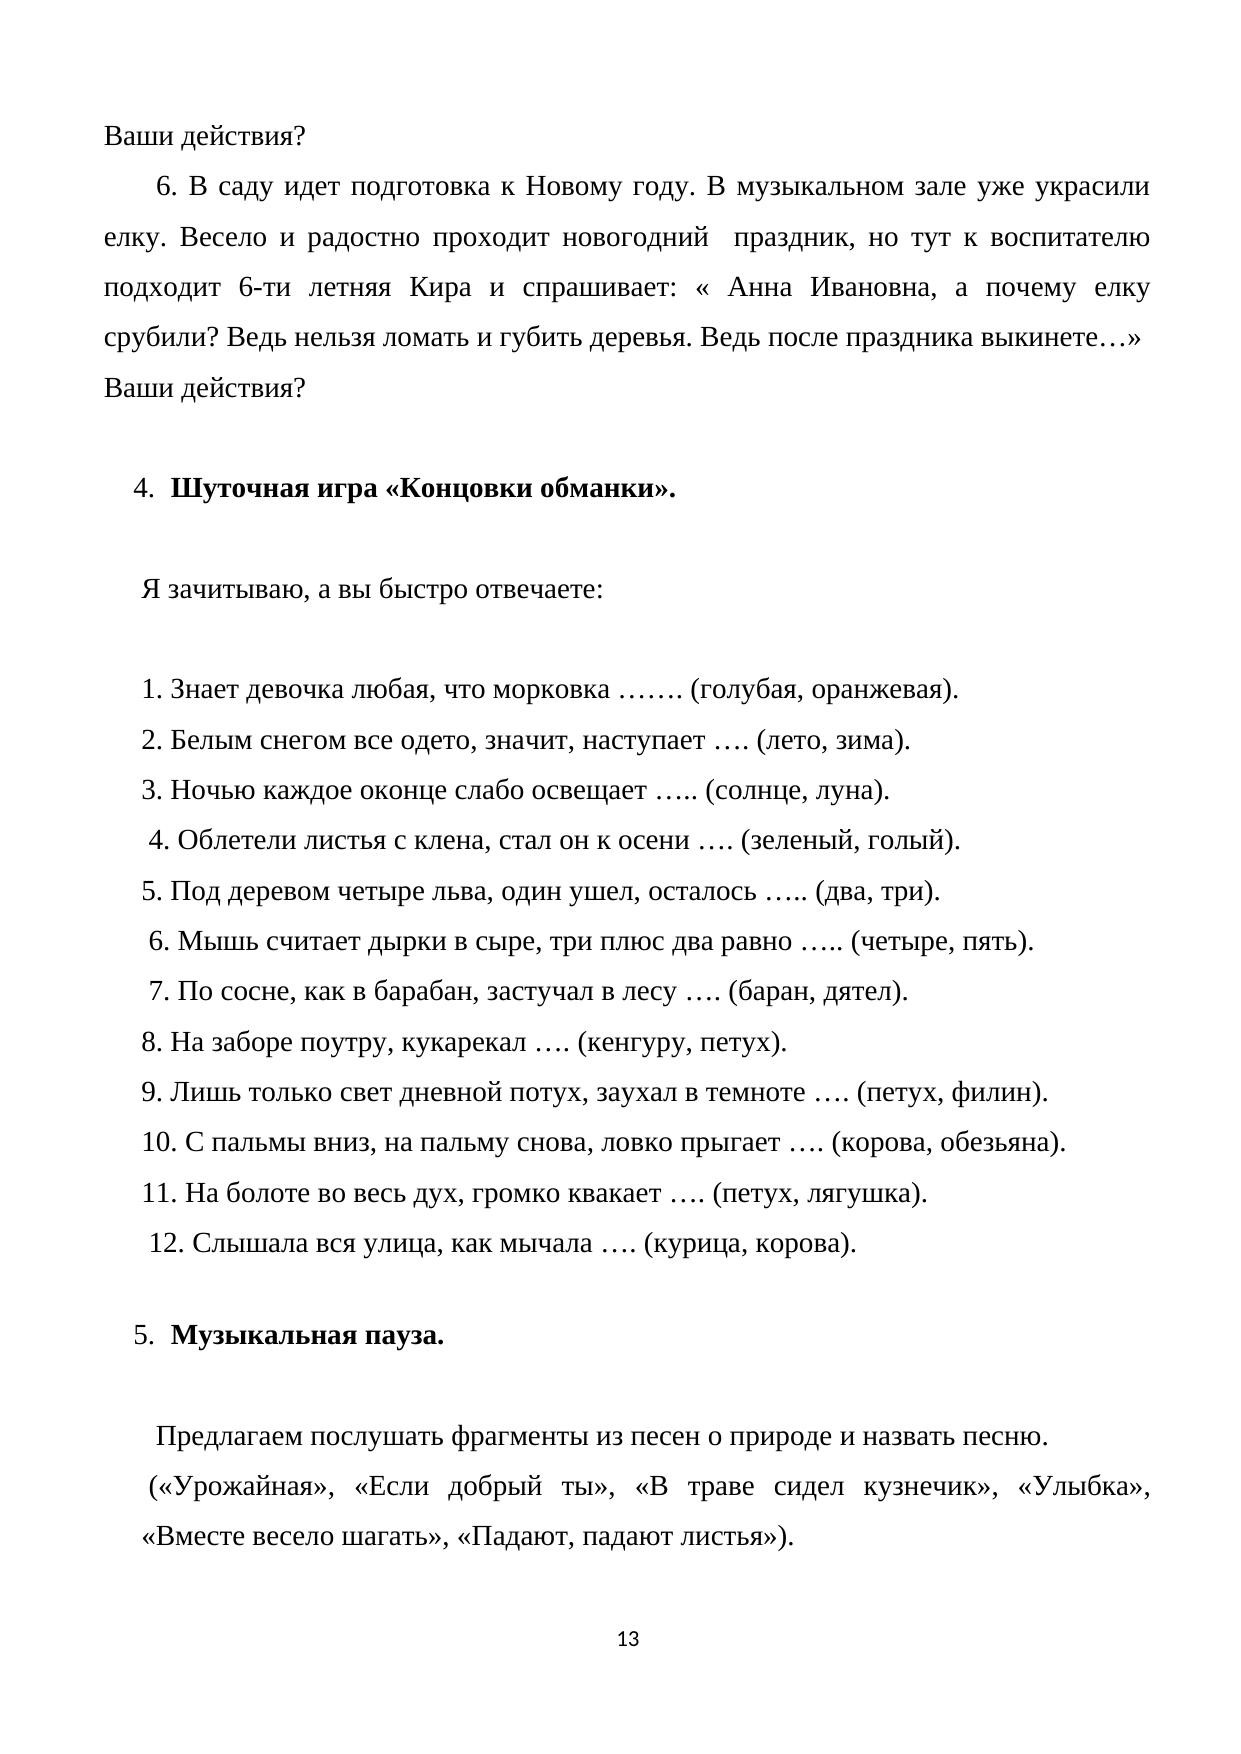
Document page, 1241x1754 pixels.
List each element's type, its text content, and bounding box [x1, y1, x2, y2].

text 12. Слышала вся улица, как мычала …. (курица, корова). [141, 1225, 1152, 1258]
list Шуточная игра «Концовки обманки». [133, 470, 1152, 504]
text 9. Лишь только свет дневной потух, заухал в темноте …. (петух, филин). [141, 1074, 1152, 1108]
text Я зачитываю, а вы быстро отвечаете: [141, 571, 1152, 604]
text («Урожайная», «Если добрый ты», «В траве сидел кузнечик», «Улыбка», «Вместе весело шагать», «Падают, падают листья»). [141, 1468, 1152, 1552]
text 6. В саду идет подготовка к Новому году. В музыкальном зале уже украсили елку. Весело и радостно проходит новогодний праздник, но тут к воспитателю подходит 6-ти летняя Кира и спрашивает: « Анна Ивановна, а почему елку срубили? Ведь нельзя ломать и губить деревья. Ведь после праздника выкинете…» [103, 168, 1152, 353]
text 11. На болоте во весь дух, громко квакает …. (петух, лягушка). [141, 1175, 1152, 1208]
text 10. С пальмы вниз, на пальму снова, ловко прыгает …. (корова, обезьяна). [141, 1124, 1152, 1158]
text 3. Ночью каждое оконце слабо освещает ….. (солнце, луна). [141, 772, 1152, 806]
text 7. По сосне, как в барабан, застучал в лесу …. (баран, дятел). [141, 973, 1152, 1007]
text 1. Знает девочка любая, что морковка ……. (голубая, оранжевая). [141, 672, 1152, 705]
text Ваши действия? [103, 370, 1152, 403]
text Предлагаем послушать фрагменты из песен о природе и назвать песню. [141, 1418, 1152, 1451]
text 4. Облетели листья с клена, стал он к осени …. (зеленый, голый). [141, 822, 1152, 856]
text 2. Белым снегом все одето, значит, наступает …. (лето, зима). [141, 722, 1152, 755]
text 8. На заборе поутру, кукарекал …. (кенгуру, петух). [141, 1024, 1152, 1057]
text 6. Мышь считает дырки в сыре, три плюс два равно ….. (четыре, пять). [141, 923, 1152, 957]
text Ваши действия? [103, 118, 1152, 152]
list Музыкальная пауза. [133, 1317, 1152, 1351]
text 5. Под деревом четыре льва, один ушел, осталось ….. (два, три). [141, 873, 1152, 906]
